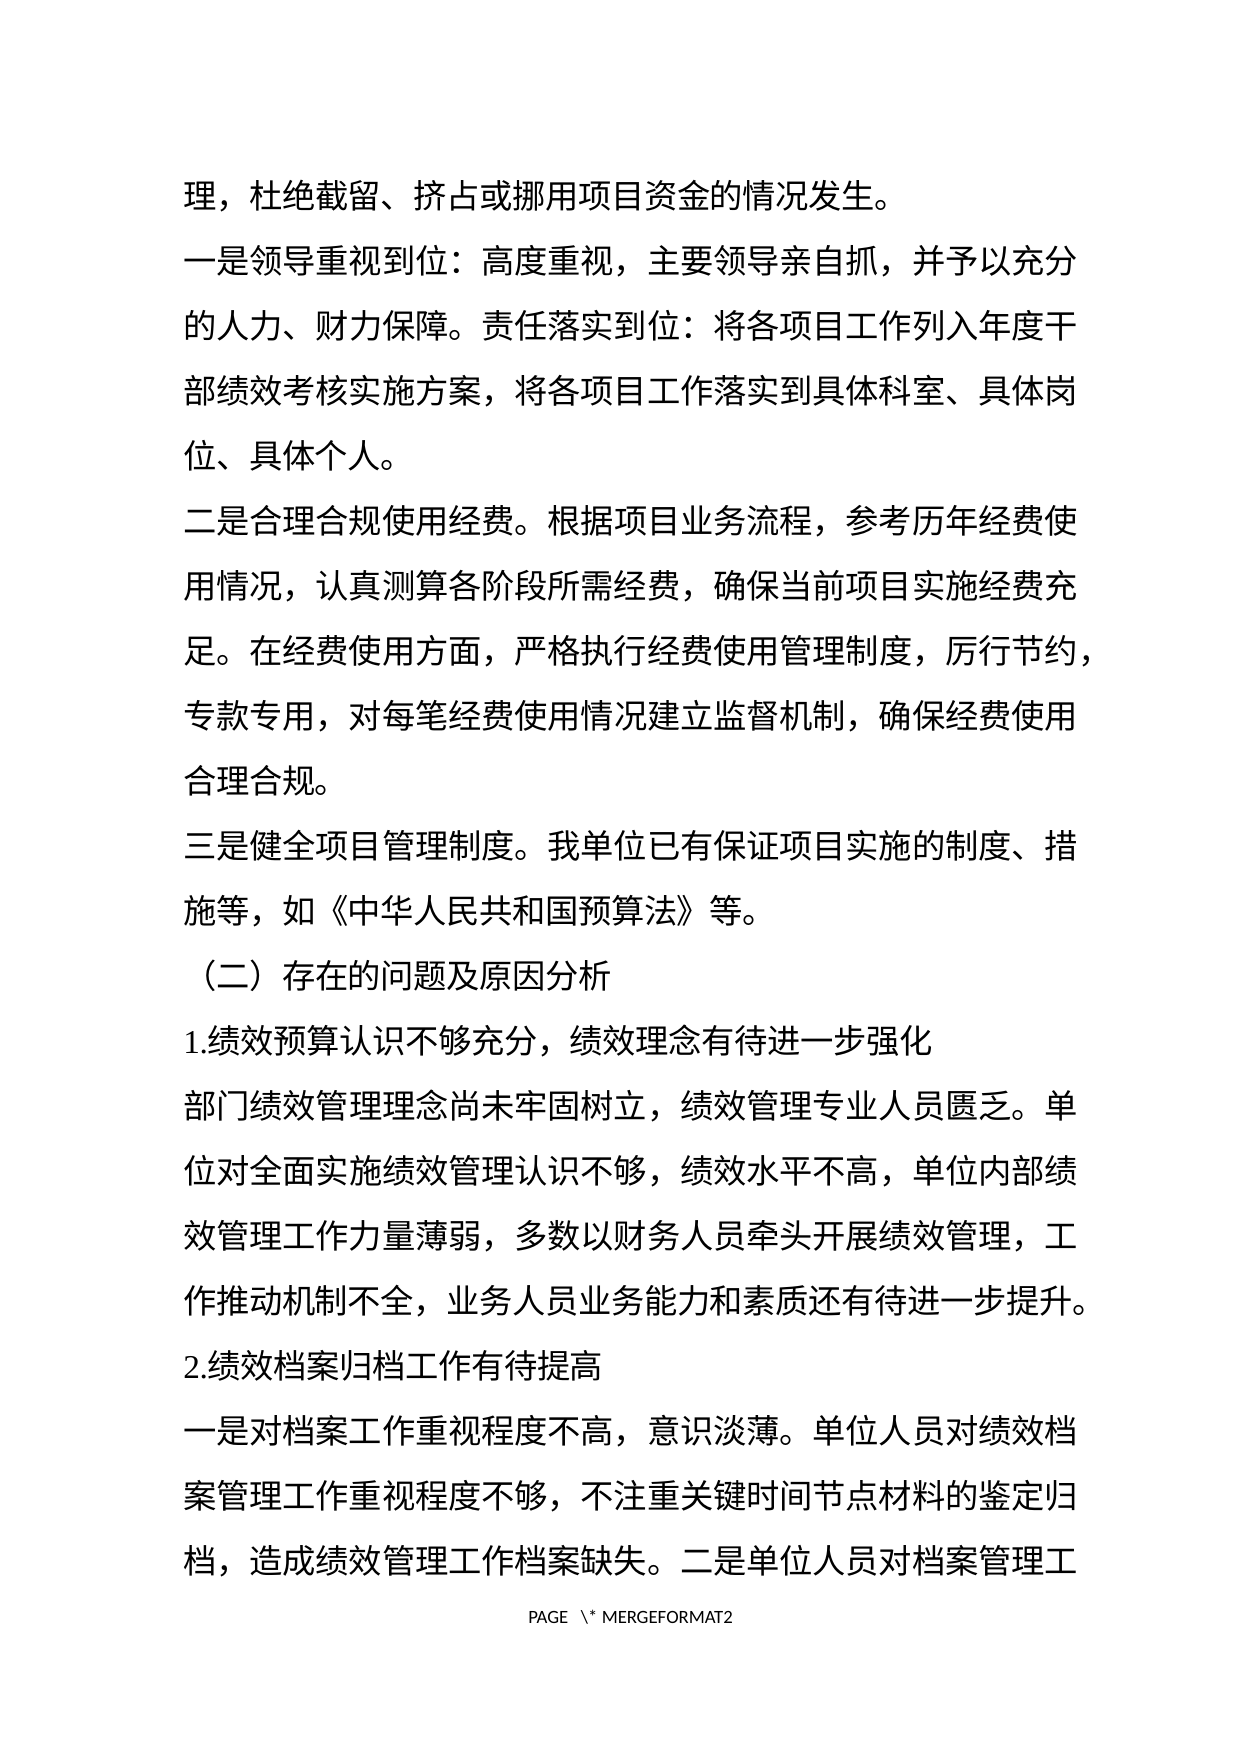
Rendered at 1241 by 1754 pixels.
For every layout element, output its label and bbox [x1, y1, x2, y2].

text [183, 162, 1078, 1592]
